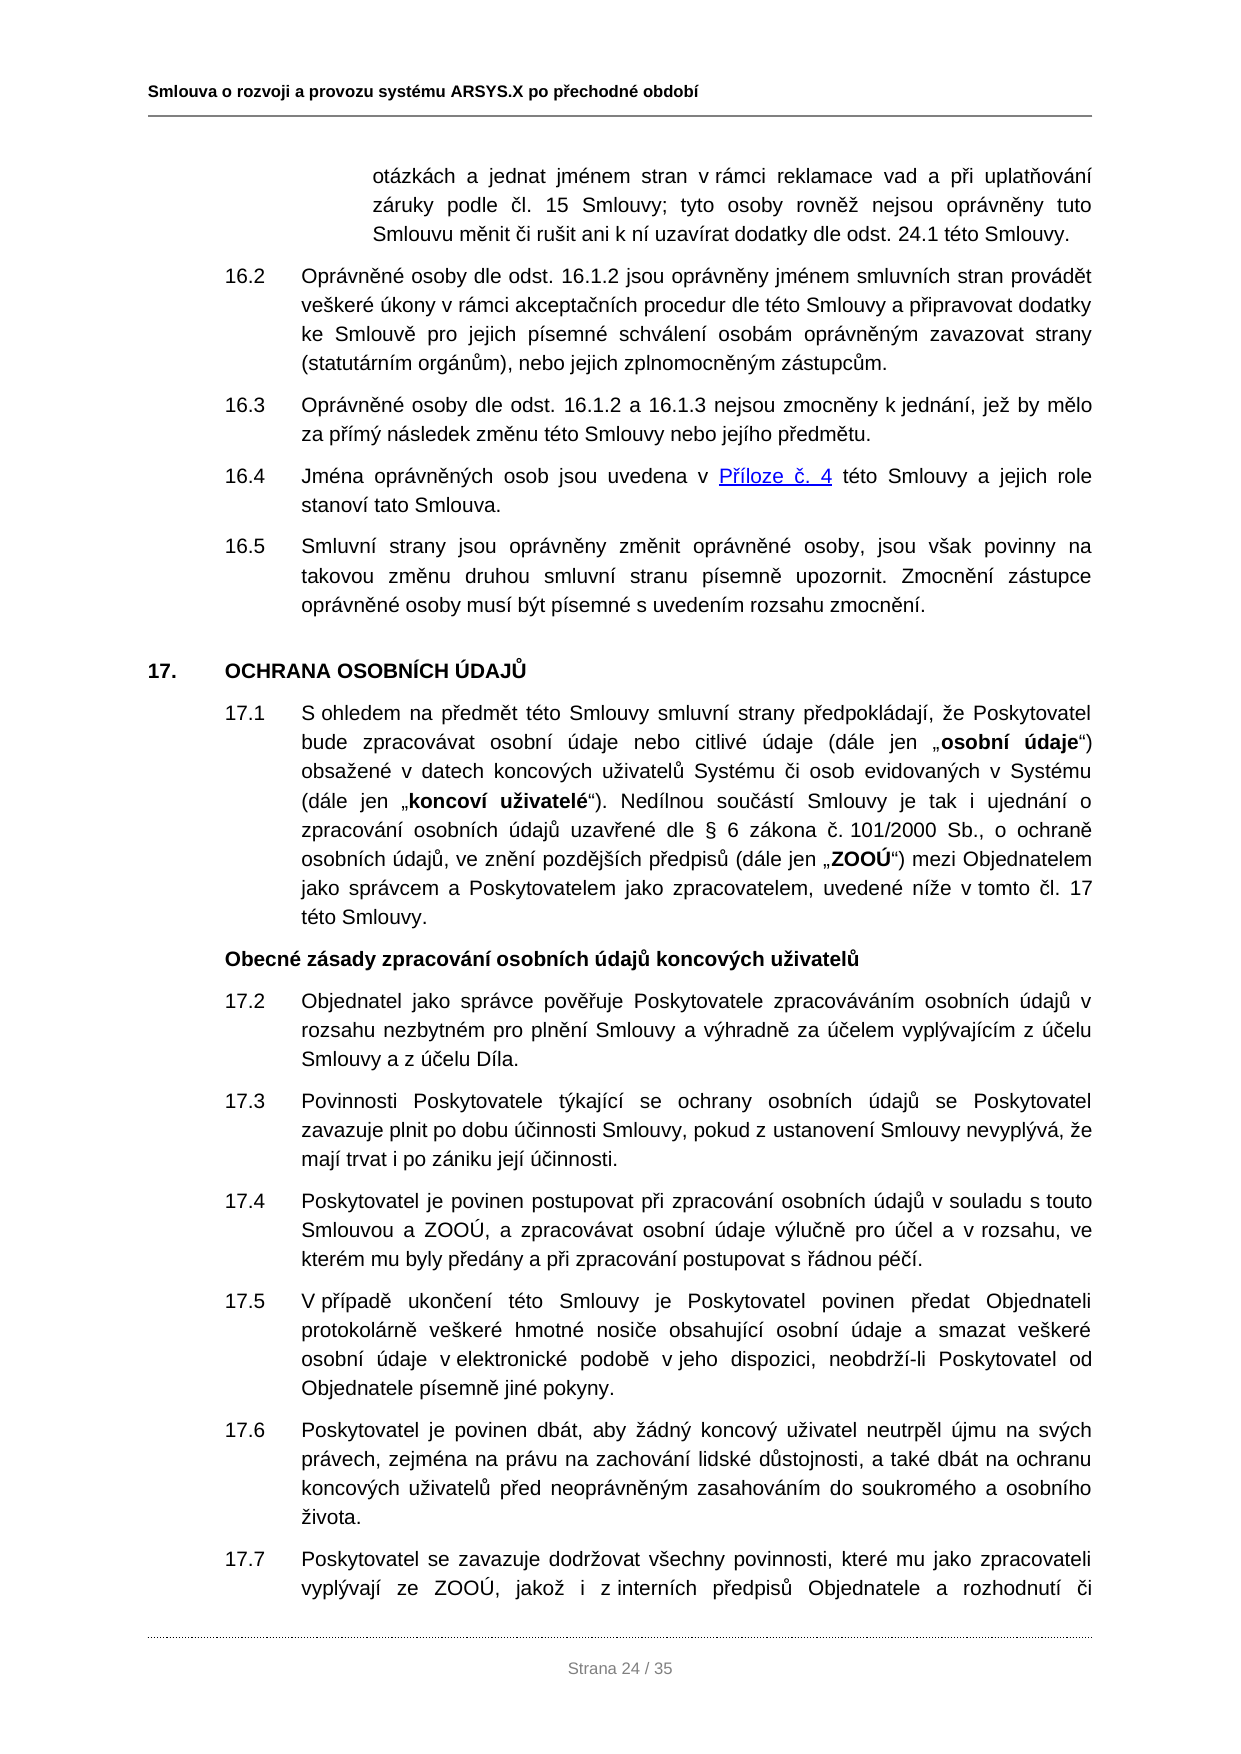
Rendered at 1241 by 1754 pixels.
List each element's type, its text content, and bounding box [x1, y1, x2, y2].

text Poskytovatel je povinen dbát, aby žádný koncový uživatel neutrpěl újmu na svých právech, zejména na právu na zachování lidské důstojnosti, a také dbát na ochranu koncových uživatelů před neoprávněným zasahováním do soukromého a osobního života. [224, 1414, 1092, 1531]
text Oprávněné osoby dle odst. 16.1.2 a 16.1.3 nejsou zmocněny k jednání, jež by mělo za přímý následek změnu této Smlouvy nebo jejího předmětu. [224, 389, 1092, 447]
list Obecné zásady zpracování osobních údajů koncových uživatelů [224, 943, 1092, 972]
text V případě ukončení této Smlouvy je Poskytovatel povinen předat Objednateli protokolárně veškeré hmotné nosiče obsahující osobní údaje a smazat veškeré osobní údaje v elektronické podobě v jeho dispozici, neobdrží-li Poskytovatel od Objednatele písemně jiné pokyny. [224, 1285, 1092, 1401]
text Povinnosti Poskytovatele týkající se ochrany osobních údajů se Poskytovatel zavazuje plnit po dobu účinnosti Smlouvy, pokud z ustanovení Smlouvy nevyplývá, že mají trvat i po zániku její účinnosti. [224, 1085, 1092, 1172]
text Poskytovatel je povinen postupovat při zpracování osobních údajů v souladu s touto Smlouvou a ZOOÚ, a zpracovávat osobní údaje výlučně pro účel a v rozsahu, ve kterém mu byly předány a při zpracování postupovat s řádnou péčí. [224, 1185, 1092, 1272]
text Oprávněné osoby dle odst. 16.1.2 jsou oprávněny jménem smluvních stran provádět veškeré úkony v rámci akceptačních procedur dle této Smlouvy a připravovat dodatky ke Smlouvě pro jejich písemné schválení osobám oprávněným zavazovat strany (statutárním orgánům), nebo jejich zplnomocněným zástupcům. [224, 260, 1092, 376]
text OCHRANA OSOBNÍCH ÚDAJŮ [148, 656, 1092, 685]
text Smluvní strany jsou oprávněny změnit oprávněné osoby, jsou však povinny na takovou změnu druhou smluvní stranu písemně upozornit. Zmocnění zástupce oprávněné osoby musí být písemné s uvedením rozsahu zmocnění. [224, 531, 1092, 618]
text S ohledem na předmět této Smlouvy smluvní strany předpokládají, že Poskytovatel bude zpracovávat osobní údaje nebo citlivé údaje (dále jen „osobní údaje“) obsažené v datech koncových uživatelů Systému či osob evidovaných v Systému (dále jen „koncoví uživatelé“). Nedílnou součástí Smlouvy je tak i ujednání o zpracování osobních údajů uzavřené dle § 6 zákona č. 101/2000 Sb., o ochraně osobních údajů, ve znění pozdějších předpisů (dále jen „ZOOÚ“) mezi Objednatelem jako správcem a Poskytovatelem jako zpracovatelem, uvedené níže v tomto čl. 17 této Smlouvy. [224, 697, 1092, 931]
text Objednatel jako správce pověřuje Poskytovatele zpracováváním osobních údajů v rozsahu nezbytném pro plnění Smlouvy a výhradně za účelem vyplývajícím z účelu Smlouvy a z účelu Díla. [224, 985, 1092, 1072]
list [295, 160, 1092, 247]
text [224, 1543, 1092, 1601]
text Jména oprávněných osob jsou uvedena v Příloze č. 4 této Smlouvy a jejich role stanoví tato Smlouva. [224, 460, 1092, 518]
